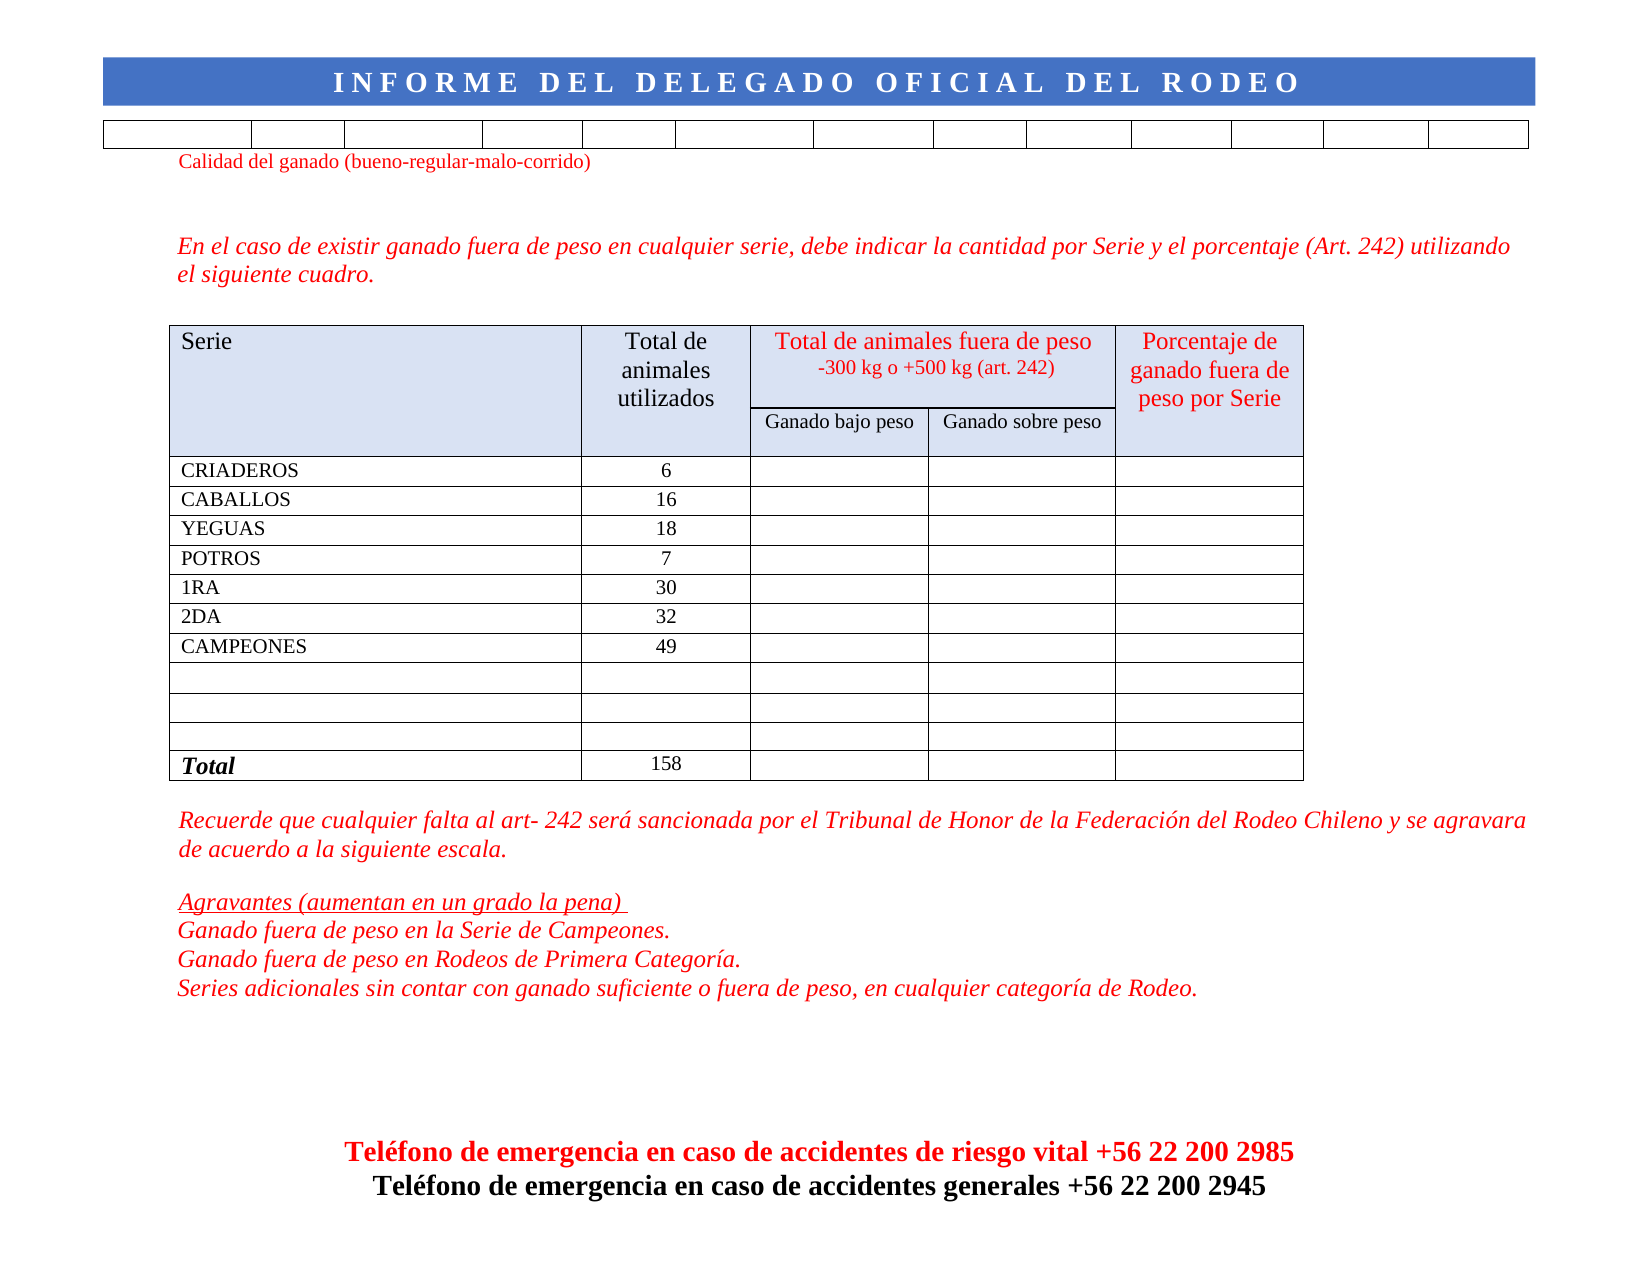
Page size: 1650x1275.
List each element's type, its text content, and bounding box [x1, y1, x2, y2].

table_cell 49 [582, 634, 750, 662]
table_cell [751, 604, 928, 633]
table_cell [582, 694, 750, 722]
table_cell [814, 121, 933, 148]
table_cell [929, 546, 1115, 574]
table_cell [170, 663, 581, 693]
text En el caso de existir ganado fuera de peso en cualquier serie, debe indicar la cantidad por Serie y el porcentaje (Art. 242) utilizando el siguiente cuadro. [177, 231, 1536, 288]
table_cell 16 [582, 487, 750, 515]
table_cell CAMPEONES [170, 634, 581, 662]
table_cell [929, 694, 1115, 722]
text Ganado fuera de peso en la Serie de Campeones. [103, 915, 1536, 944]
table_cell [345, 121, 482, 148]
table_header Porcentaje de ganado fuera de peso por Serie [1116, 326, 1303, 456]
table_cell [751, 487, 928, 515]
table_cell [1116, 663, 1303, 693]
table_cell Total [170, 751, 581, 780]
table_cell [582, 663, 750, 693]
table_cell 7 [582, 546, 750, 574]
table_cell [1027, 121, 1131, 148]
table_cell [1116, 604, 1303, 633]
table_cell Ganado sobre peso [929, 409, 1115, 456]
table_cell [1132, 121, 1231, 148]
table_cell [929, 723, 1115, 750]
table_cell [751, 694, 928, 722]
table_cell [929, 663, 1115, 693]
table_header Total de animales fuera de peso -300 kg o +500 kg (art. 242) [751, 326, 1115, 407]
table_cell [1116, 723, 1303, 750]
text Series adicionales sin contar con ganado suficiente o fuera de peso, en cualquier categoría de Rodeo. [103, 973, 1536, 1002]
table_cell [751, 723, 928, 750]
table_cell [751, 751, 928, 780]
table_cell [1116, 694, 1303, 722]
table_cell [751, 457, 928, 486]
table_cell [483, 121, 582, 148]
table_cell [929, 457, 1115, 486]
table_cell [252, 121, 344, 148]
list Agravantes (aumentan en un grado la pena) [178, 887, 1536, 915]
table_cell [170, 723, 581, 750]
table_cell CRIADEROS [170, 457, 581, 486]
list Recuerde que cualquier falta al art- 242 será sancionada por el Tribunal de Honor de la Federación del Rodeo Chileno y se agravara de acuerdo a la siguiente escala. [178, 805, 1536, 862]
table_cell [929, 575, 1115, 603]
table_cell [751, 634, 928, 662]
table_cell [1429, 121, 1528, 148]
table_cell [929, 634, 1115, 662]
table_cell [751, 546, 928, 574]
table_cell [1116, 546, 1303, 574]
table_cell [1116, 516, 1303, 544]
table_cell 32 [582, 604, 750, 633]
table_cell 30 [582, 575, 750, 603]
table_cell [929, 487, 1115, 515]
table_cell [1232, 121, 1323, 148]
table_cell [751, 516, 928, 544]
table_cell [929, 604, 1115, 633]
table_cell 6 [582, 457, 750, 486]
text Ganado fuera de peso en Rodeos de Primera Categoría. [103, 944, 1536, 973]
table_cell [170, 694, 581, 722]
table_cell [1116, 575, 1303, 603]
table_header Total de animales utilizados [582, 326, 750, 456]
table_cell Ganado bajo peso [751, 409, 928, 456]
table_cell [1116, 751, 1303, 780]
table_cell 1RA [170, 575, 581, 603]
table_header Serie [170, 326, 581, 456]
table_cell [104, 121, 251, 148]
table_cell [582, 723, 750, 750]
table_cell [1116, 634, 1303, 662]
list Calidad del ganado (bueno-regular-malo-corrido) [178, 149, 1536, 173]
table_cell [751, 663, 928, 693]
table_cell YEGUAS [170, 516, 581, 544]
table_cell [929, 516, 1115, 544]
table_cell 18 [582, 516, 750, 544]
table_cell 158 [582, 751, 750, 780]
table_cell [583, 121, 675, 148]
table_cell [934, 121, 1026, 148]
table_cell [1324, 121, 1428, 148]
table_cell CABALLOS [170, 487, 581, 515]
table_cell [1116, 487, 1303, 515]
table_cell 2DA [170, 604, 581, 633]
table_cell POTROS [170, 546, 581, 574]
table_cell [676, 121, 813, 148]
table_cell [929, 751, 1115, 780]
table_cell [1116, 457, 1303, 486]
table_cell [751, 575, 928, 603]
